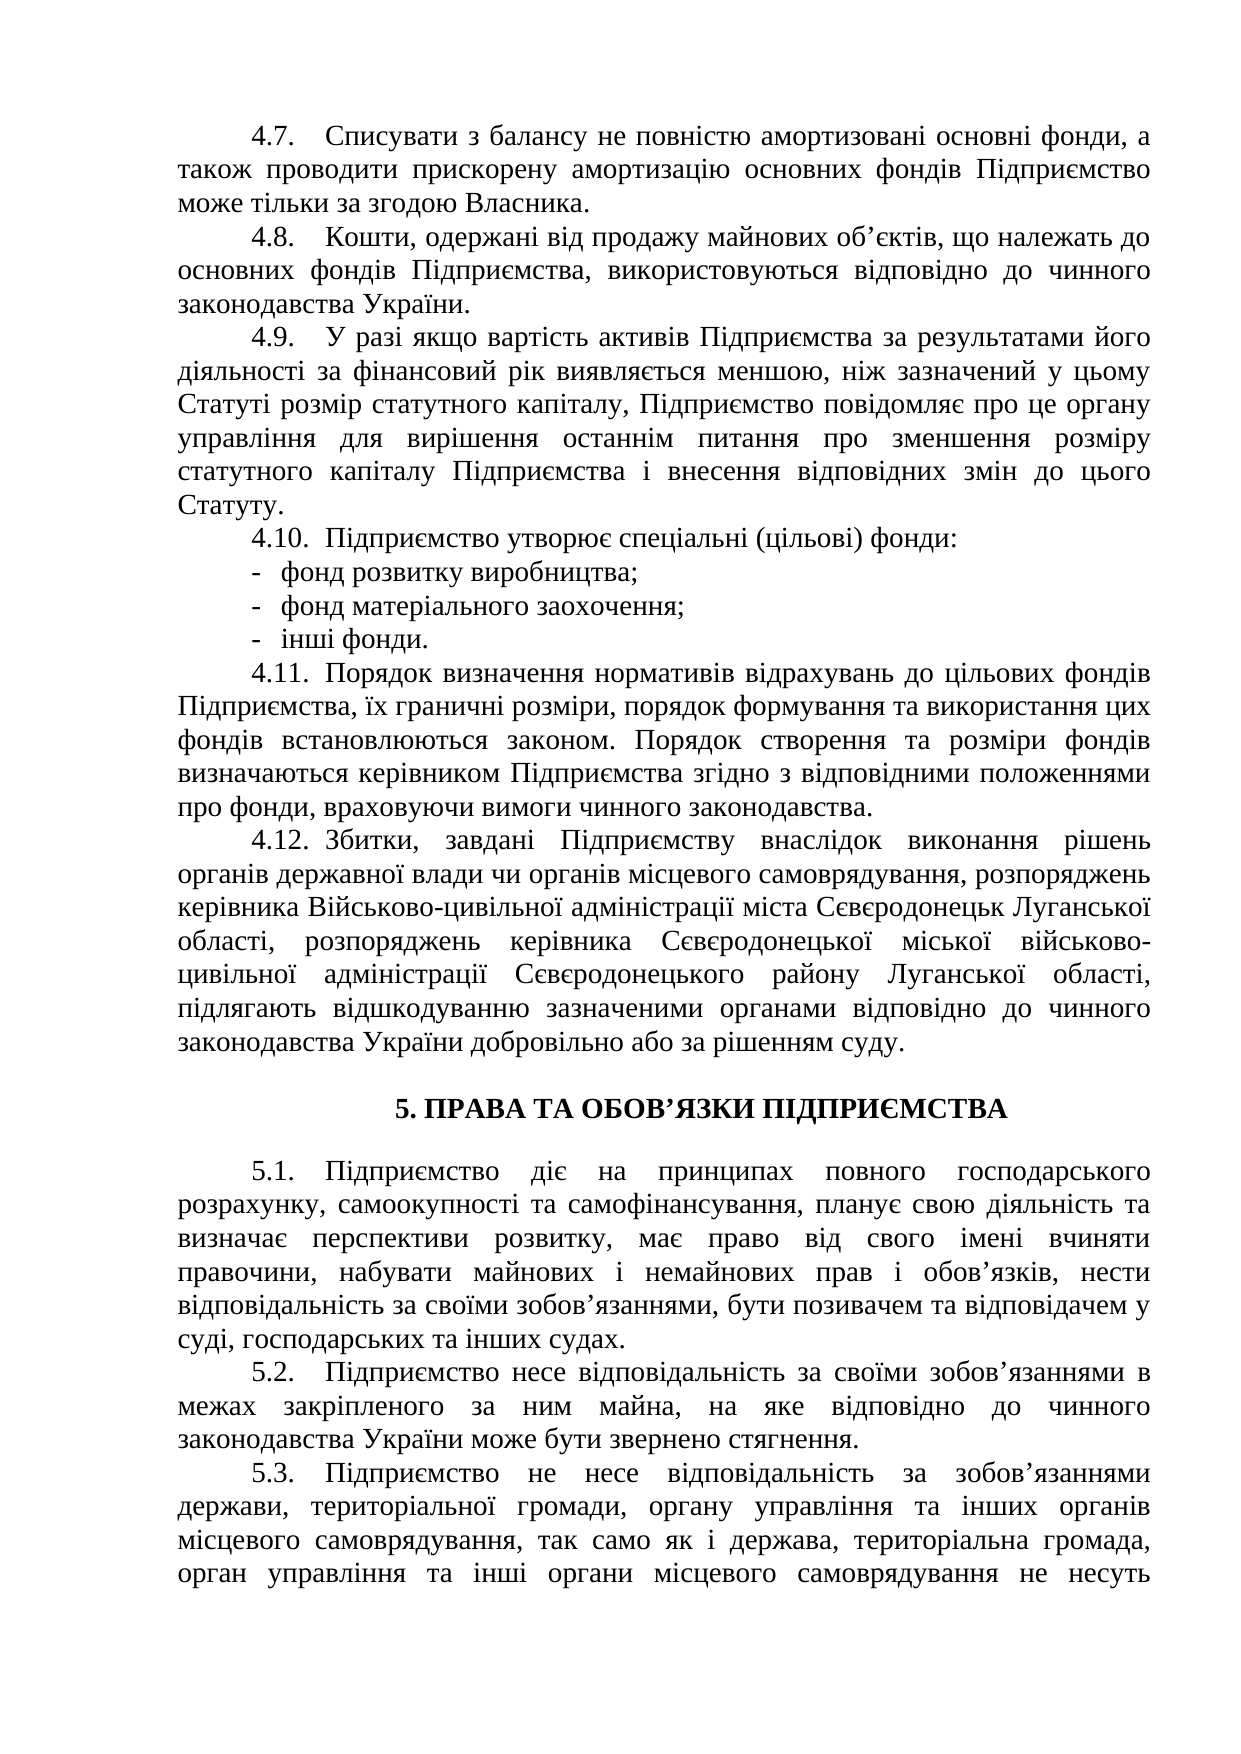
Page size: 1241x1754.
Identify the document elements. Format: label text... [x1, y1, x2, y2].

list Підприємство діє на принципах повного господарського розрахунку, самоокупності та самофінансування, планує свою діяльність та визначає перспективи розвитку, має право від свого імені вчиняти правочини, набувати майнових і немайнових прав і обов’язків, нести відповідальність за своїми зобов’язаннями, бути позивачем та відповідачем у суді, господарських та інших судах. [177, 1153, 1152, 1354]
list фонд розвитку виробництва; [177, 554, 1152, 588]
list Підприємство утворює спеціальні (цільові) фонди: [177, 521, 1152, 554]
list фонд матеріального заохочення; [177, 588, 1152, 621]
list Порядок визначення нормативів відрахувань до цільових фондів Підприємства, їх граничні розміри, порядок формування та використання цих фондів встановлюються законом. Порядок створення та розміри фондів визначаються керівником Підприємства згідно з відповідними положеннями про фонди, враховуючи вимоги чинного законодавства. [177, 655, 1152, 822]
text 5. ПРАВА ТА ОБОВ’ЯЗКИ ПІДПРИЄМСТВА [177, 1091, 1152, 1124]
list Кошти, одержані від продажу майнових об’єктів, що належать до основних фондів Підприємства, використовуються відповідно до чинного законодавства України. [177, 219, 1152, 319]
list Збитки, завдані Підприємству внаслідок виконання рішень органів державної влади чи органів місцевого самоврядування, розпоряджень керівника Військово-цивільної адміністрації міста Сєвєродонецьк Луганської області, розпоряджень керівника Сєвєродонецької міської військово-цивільної адміністрації Сєвєродонецького району Луганської області, підлягають відшкодуванню зазначеними органами відповідно до чинного законодавства України добровільно або за рішенням суду. [177, 822, 1152, 1057]
list Підприємство несе відповідальність за своїми зобов’язаннями в межах закріпленого за ним майна, на яке відповідно до чинного законодавства України може бути звернено стягнення. [177, 1354, 1152, 1455]
list У разі якщо вартість активів Підприємства за результатами його діяльності за фінансовий рік виявляється меншою, ніж зазначений у цьому Статуті розмір статутного капіталу, Підприємство повідомляє про це органу управління для вирішення останнім питання про зменшення розміру статутного капіталу Підприємства і внесення відповідних змін до цього Статуту. [177, 319, 1152, 521]
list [177, 1455, 1152, 1589]
list інші фонди. [177, 621, 1152, 655]
list Списувати з балансу не повністю амортизовані основні фонди, а також проводити прискорену амортизацію основних фондів Підприємство може тільки за згодою Власника. [177, 118, 1152, 219]
